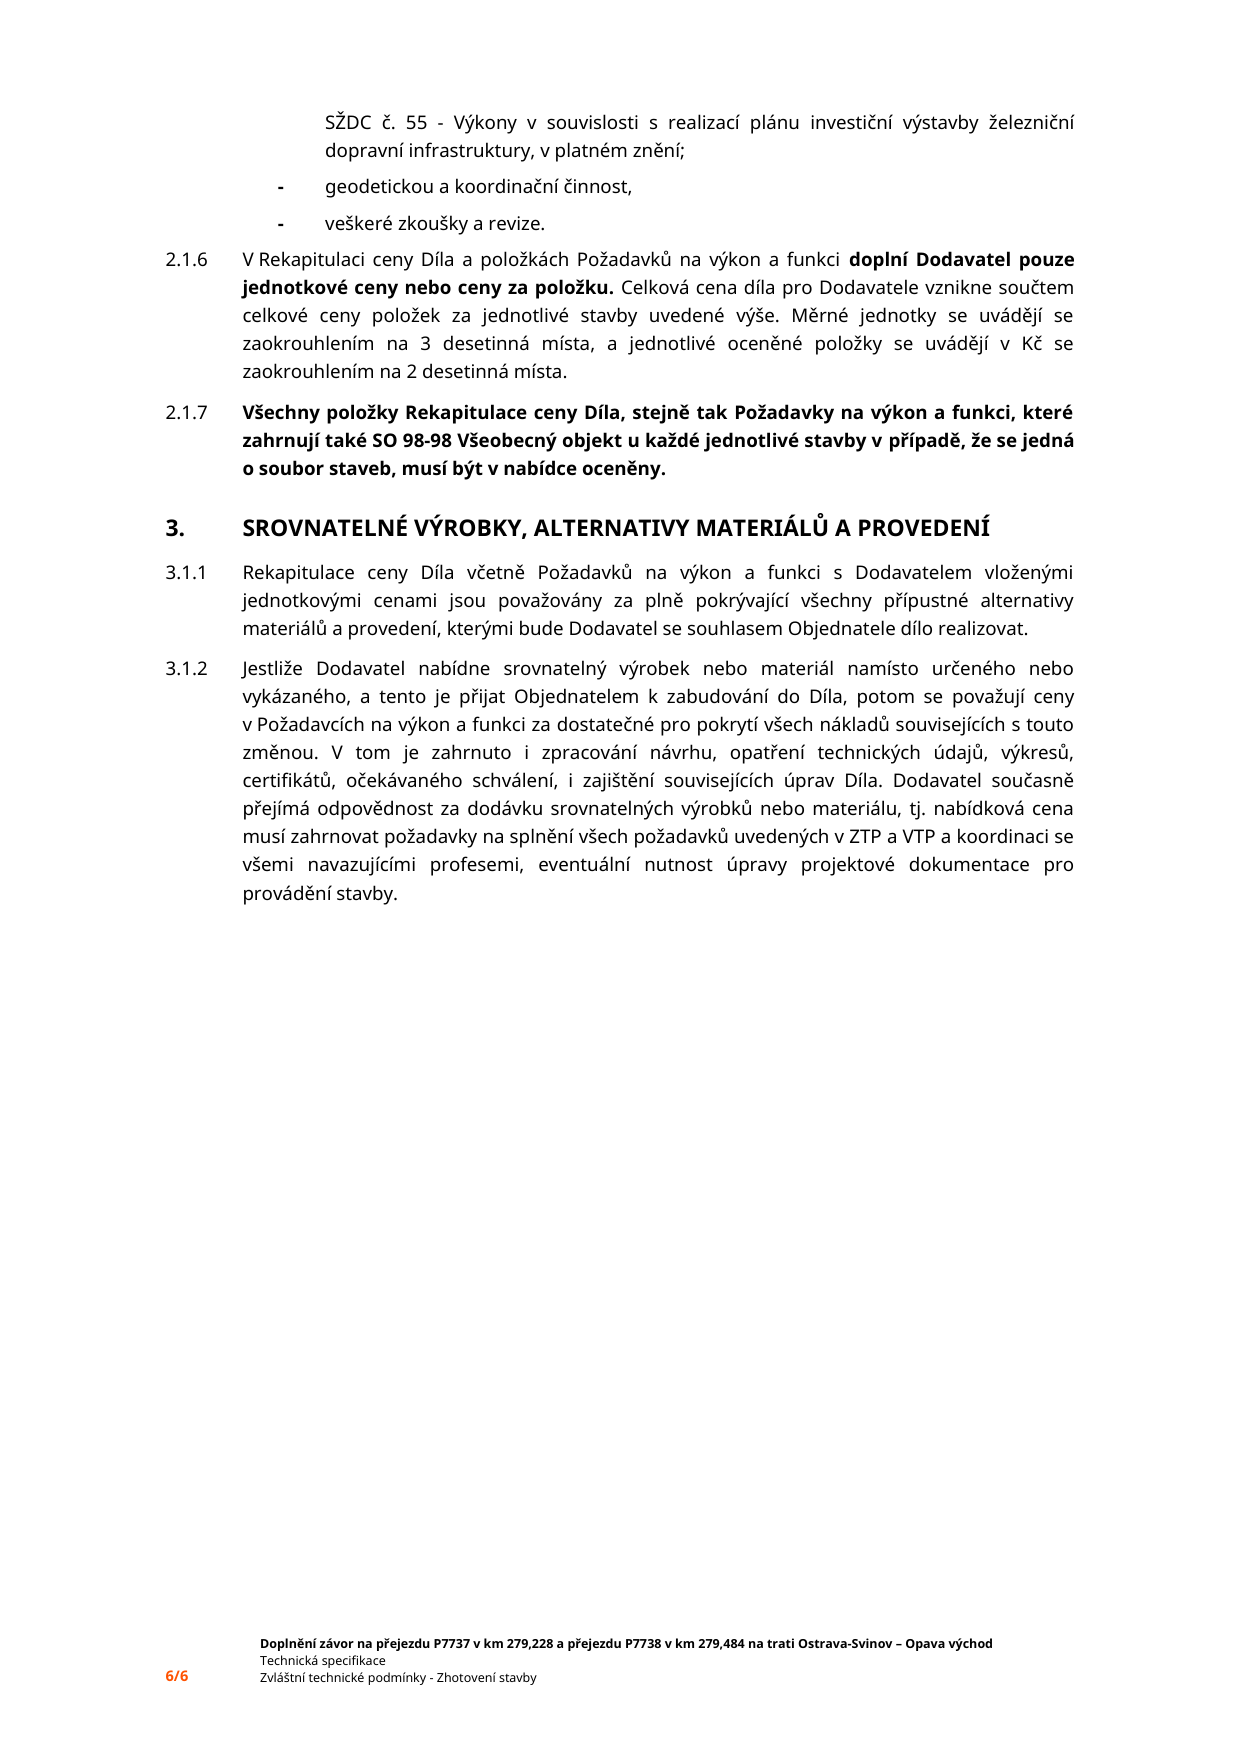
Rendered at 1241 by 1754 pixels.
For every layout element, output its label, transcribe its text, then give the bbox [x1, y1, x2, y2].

text Jestliže Dodavatel nabídne srovnatelný výrobek nebo materiál namísto určeného nebo vykázaného, a tento je přijat Objednatelem k zabudování do Díla, potom se považují ceny v Požadavcích na výkon a funkci za dostatečné pro pokrytí všech nákladů souvisejících s touto změnou. V tom je zahrnuto i zpracování návrhu, opatření technických údajů, výkresů, certifikátů, očekávaného schválení, i zajištění souvisejících úprav Díla. Dodavatel současně přejímá odpovědnost za dodávku srovnatelných výrobků nebo materiálu, tj. nabídková cena musí zahrnovat požadavky na splnění všech požadavků uvedených v ZTP a VTP a koordinaci se všemi navazujícími profesemi, eventuální nutnost úpravy projektové dokumentace pro provádění stavby. [165, 656, 1075, 905]
text SROVNATELNÉ VÝROBKY, ALTERNATIVY MATERIÁLŮ A PROVEDENÍ [165, 512, 1075, 543]
text V Rekapitulaci ceny Díla a položkách Požadavků na výkon a funkci doplní Dodavatel pouze jednotkové ceny nebo ceny za položku. Celková cena díla pro Dodavatele vznikne součtem celkové ceny položek za jednotlivé stavby uvedené výše. Měrné jednotky se uvádějí se zaokrouhlením na 3 desetinná místa, a jednotlivé oceněné položky se uvádějí v Kč se zaokrouhlením na 2 desetinná místa. [165, 246, 1075, 384]
text veškeré zkoušky a revize. [278, 210, 1075, 236]
text geodetickou a koordinační činnost, [278, 174, 1075, 199]
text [278, 109, 1075, 163]
text Všechny položky Rekapitulace ceny Díla, stejně tak Požadavky na výkon a funkci, které zahrnují také SO 98-98 Všeobecný objekt u každé jednotlivé stavby v případě, že se jedná o soubor staveb, musí být v nabídce oceněny. [165, 399, 1075, 481]
text Rekapitulace ceny Díla včetně Požadavků na výkon a funkci s Dodavatelem vloženými jednotkovými cenami jsou považovány za plně pokrývající všechny přípustné alternativy materiálů a provedení, kterými bude Dodavatel se souhlasem Objednatele dílo realizovat. [165, 559, 1075, 641]
